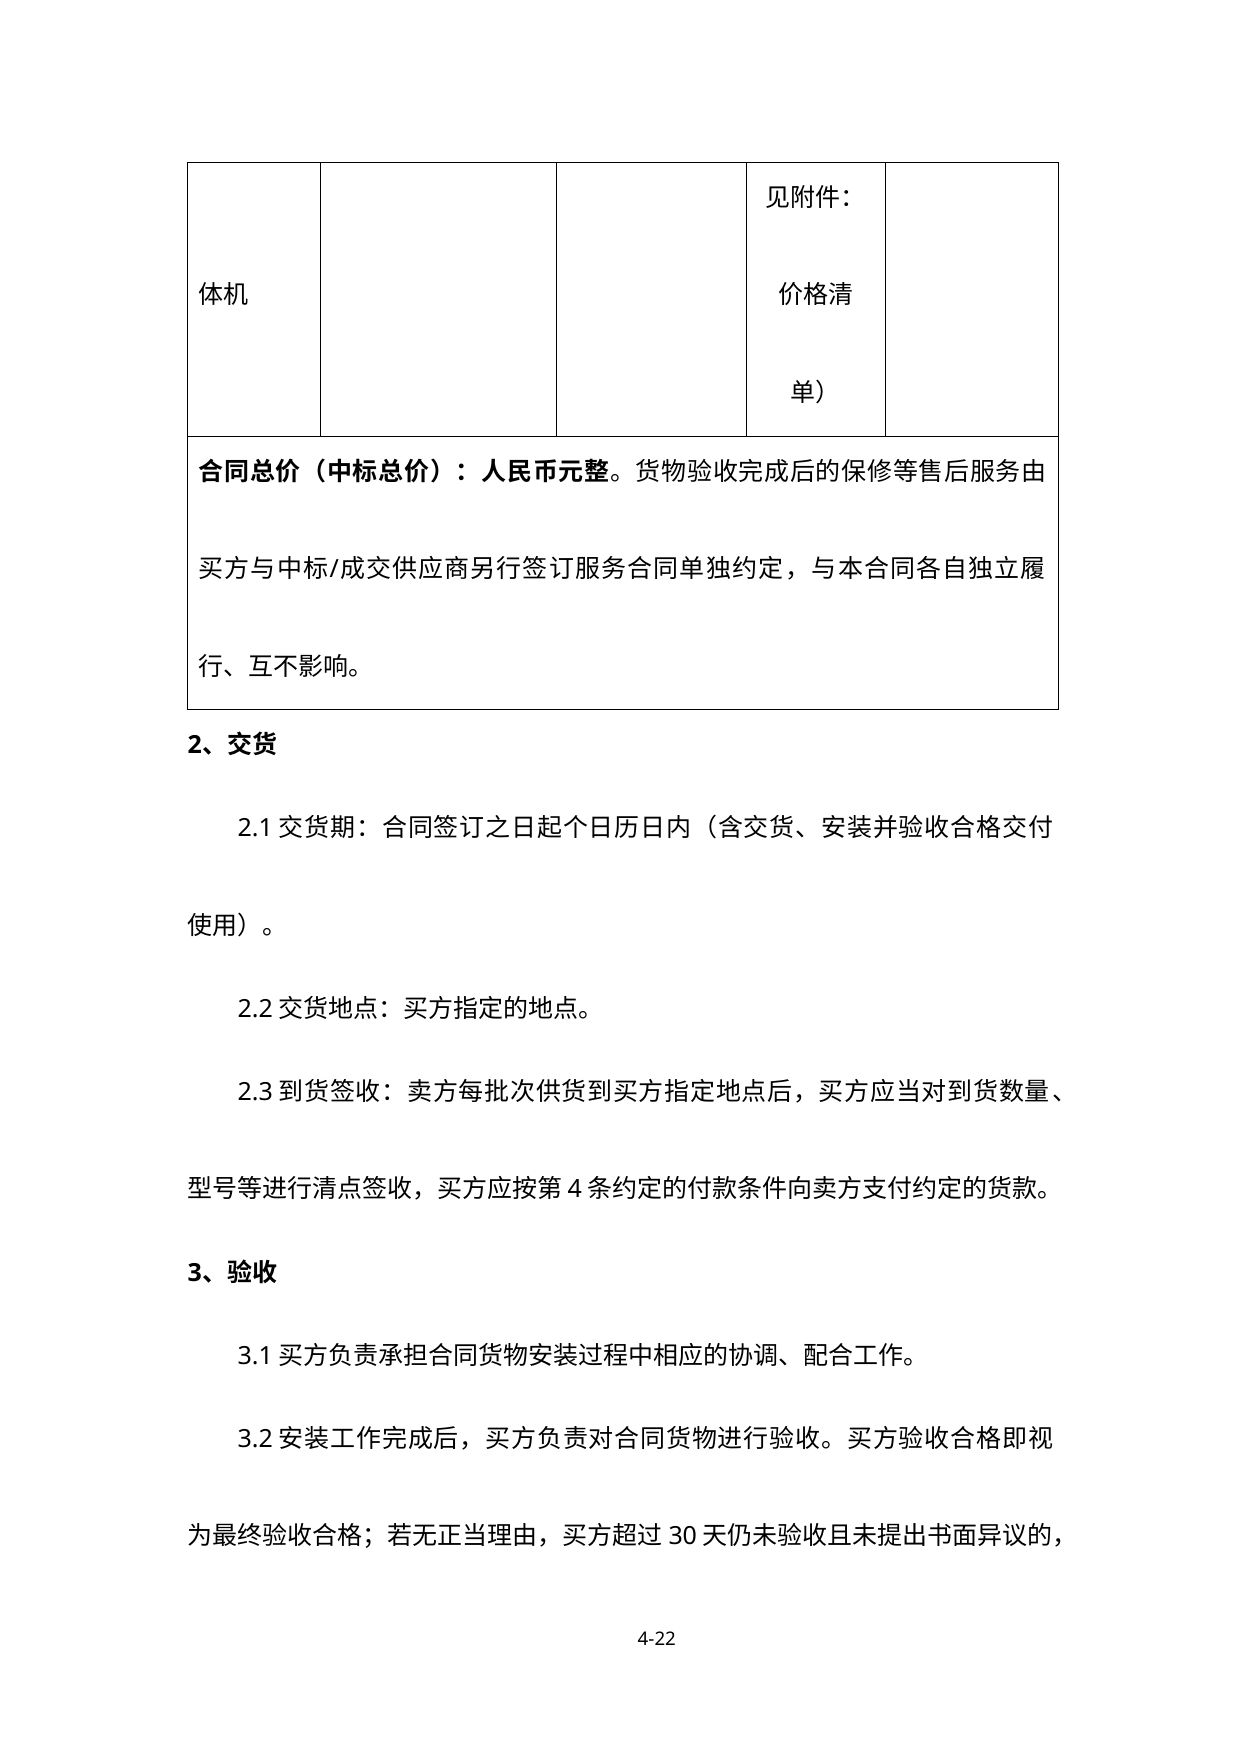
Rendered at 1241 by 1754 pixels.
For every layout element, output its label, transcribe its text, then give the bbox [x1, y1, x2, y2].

table_cell [886, 163, 1058, 436]
text 2.2交货地点：买方指定的地点。 [187, 974, 1053, 1039]
text 2.1交货期：合同签订之日起个日历日内（含交货、安装并验收合格交付使用）。 [187, 793, 1053, 956]
table_cell [557, 163, 746, 436]
table_cell [321, 163, 556, 436]
table_cell 多功能一体机 [188, 163, 320, 436]
text 2.3到货签收：卖方每批次供货到买方指定地点后，买方应当对到货数量、型号等进行清点签收，买方应按第4条约定的付款条件向卖方支付约定的货款。 [187, 1057, 1053, 1219]
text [187, 1404, 1053, 1566]
text 2、交货 [187, 710, 1053, 775]
text 3.1买方负责承担合同货物安装过程中相应的协调、配合工作。 [187, 1321, 1053, 1386]
table_cell 1批（详见附件：价格清单） [747, 163, 885, 436]
text 3、验收 [187, 1238, 1053, 1303]
table_cell 合同总价（中标总价）：人民币元整。货物验收完成后的保修等售后服务由买方与中标/成交供应商另行签订服务合同单独约定，与本合同各自独立履行、互不影响。 [188, 437, 1058, 709]
